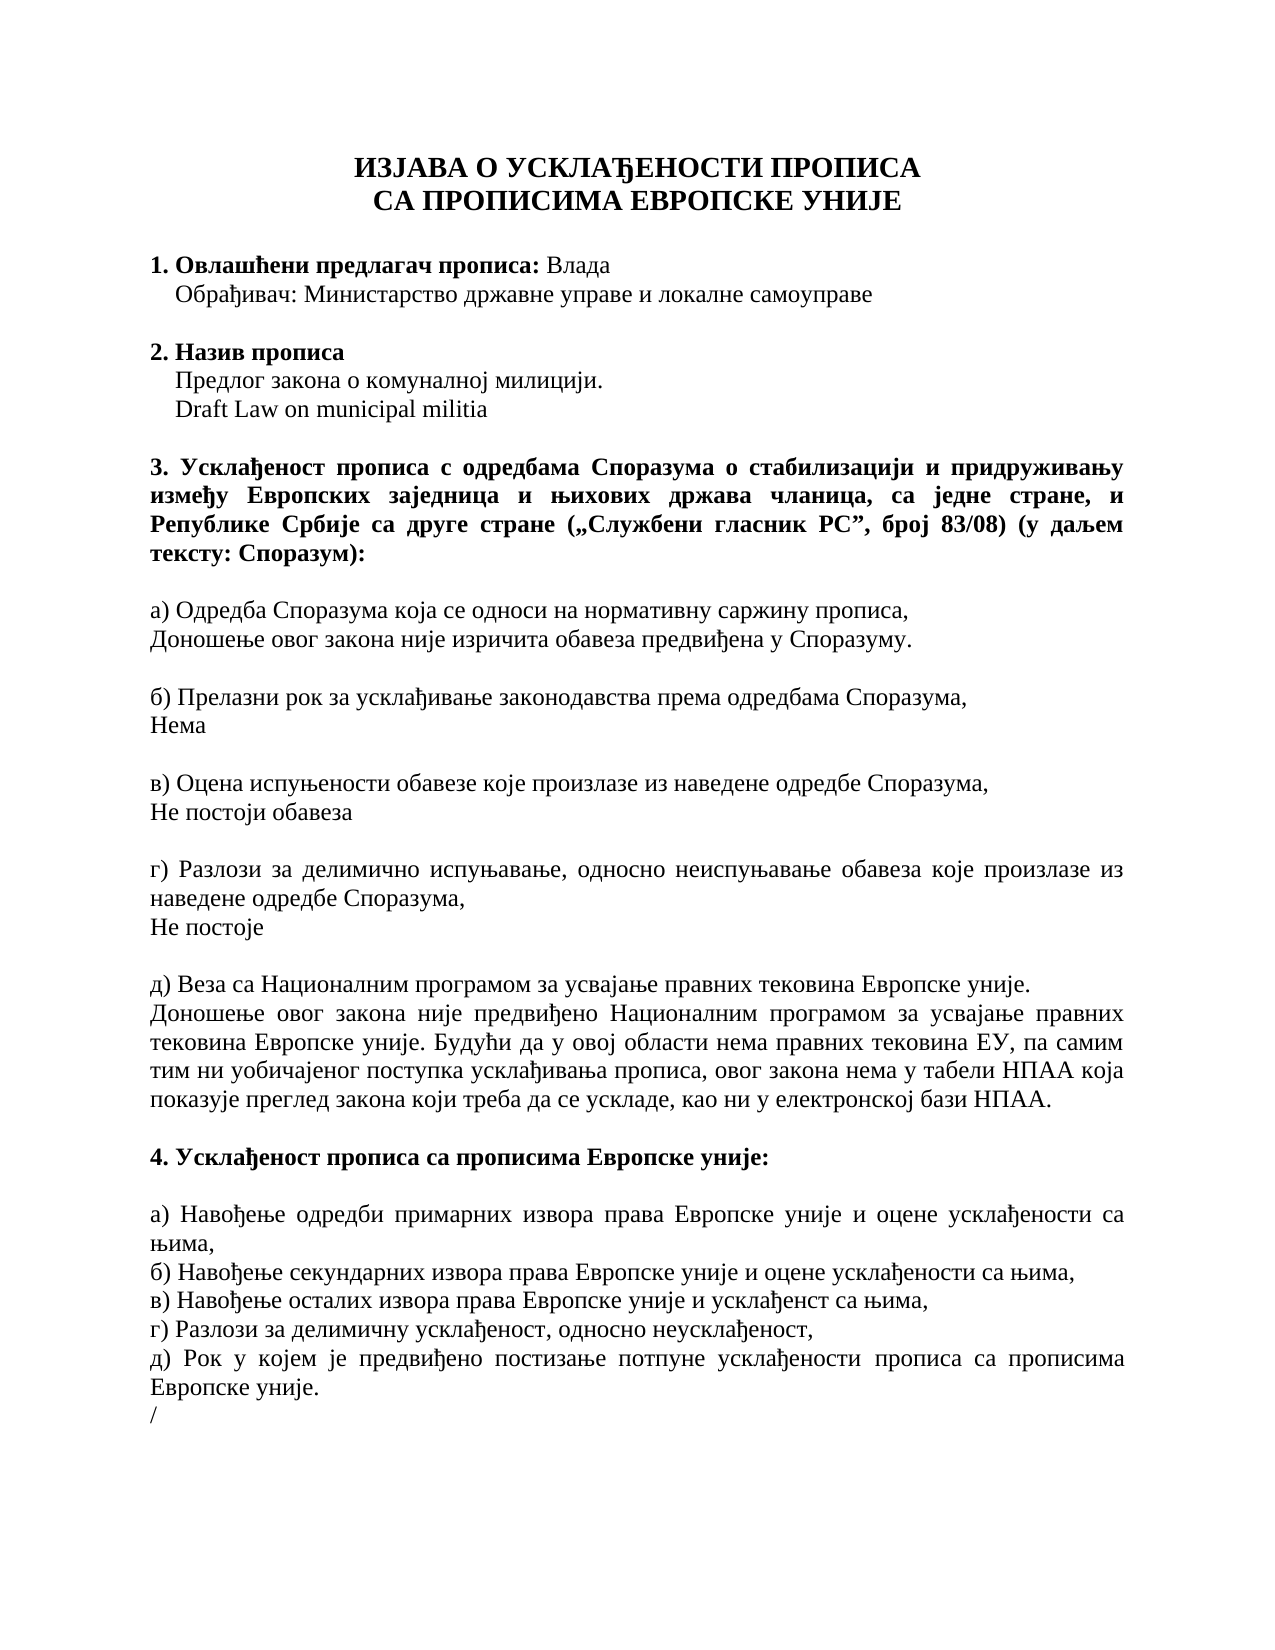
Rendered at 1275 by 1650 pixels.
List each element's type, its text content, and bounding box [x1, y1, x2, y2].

text Не постоји обавеза [150, 797, 1125, 826]
text / [150, 1401, 1125, 1429]
text 4. Усклађеност прописа са прописима Европске уније: [150, 1142, 1125, 1171]
text ИЗЈАВА О УСКЛАЂЕНОСТИ ПРОПИСА [150, 150, 1125, 183]
text Предлог закона о комуналној милицији. [150, 366, 1125, 394]
text б) Прелазни рок за усклађивање законодавства према одредбама Споразума, [150, 682, 1125, 711]
text 3. Усклађеност прописа с одредбама Споразума о стабилизацији и придруживању између Европских заједница и њихових држава чланица, са једне стране, и Републике Србије са друге стране („Службени гласник РС”, број 83/08) (у даљем тексту: Споразум): [150, 452, 1125, 567]
text б) Навођење секундарних извора права Европске уније и оцене усклађености са њима, [150, 1257, 1125, 1286]
text СА ПРОПИСИМА ЕВРОПСКЕ УНИЈЕ [150, 183, 1125, 217]
text Draft Law on municipal militia [150, 394, 1125, 423]
text 2. Назив прописа [150, 337, 1125, 366]
text Доношење овог закона није изричита обавеза предвиђена у Споразуму. [150, 624, 1125, 653]
text в) Оцена испуњености обавезе које произлазе из наведене одредбе Споразума, [150, 768, 1125, 797]
text а) Навођење одредби примарних извора права Европске уније и оцене усклађености са њима, [150, 1199, 1125, 1257]
text г) Разлози за делимичну усклађеност, односно неусклађеност, [150, 1314, 1125, 1343]
text Обрађивач: Министарство државне управе и локалне самоуправе [150, 279, 1125, 308]
text Нема [150, 711, 1125, 739]
text Не постоје [150, 912, 1125, 941]
text г) Разлози за делимично испуњавање, односно неиспуњавање обавеза које произлазе из наведене одредбе Споразума, [150, 854, 1125, 912]
text в) Навођење осталих извора права Европске уније и усклађенст са њима, [150, 1286, 1125, 1314]
text 1. Овлашћени предлагач прописа: Влада [150, 251, 1125, 279]
text Доношење овог закона није предвиђено Националним програмом за усвајање правних тековина Европске уније. Будући да у овој области нема правних тековина ЕУ, па самим тим ни уобичајеног поступка усклађивања прописа, овог закона нема у табели НПАА која показује преглед закона који треба да се ускладе, као ни у електронској бази НПАА. [150, 998, 1125, 1113]
text д) Веза са Националним програмом за усвајање правних тековина Европске уније. [150, 969, 1125, 998]
text д) Рок у којем је предвиђено постизање потпуне усклађености прописа са прописима Европске уније. [150, 1343, 1125, 1401]
text а) Одредба Споразума која се односи на нормативну саржину прописа, [150, 596, 1125, 624]
